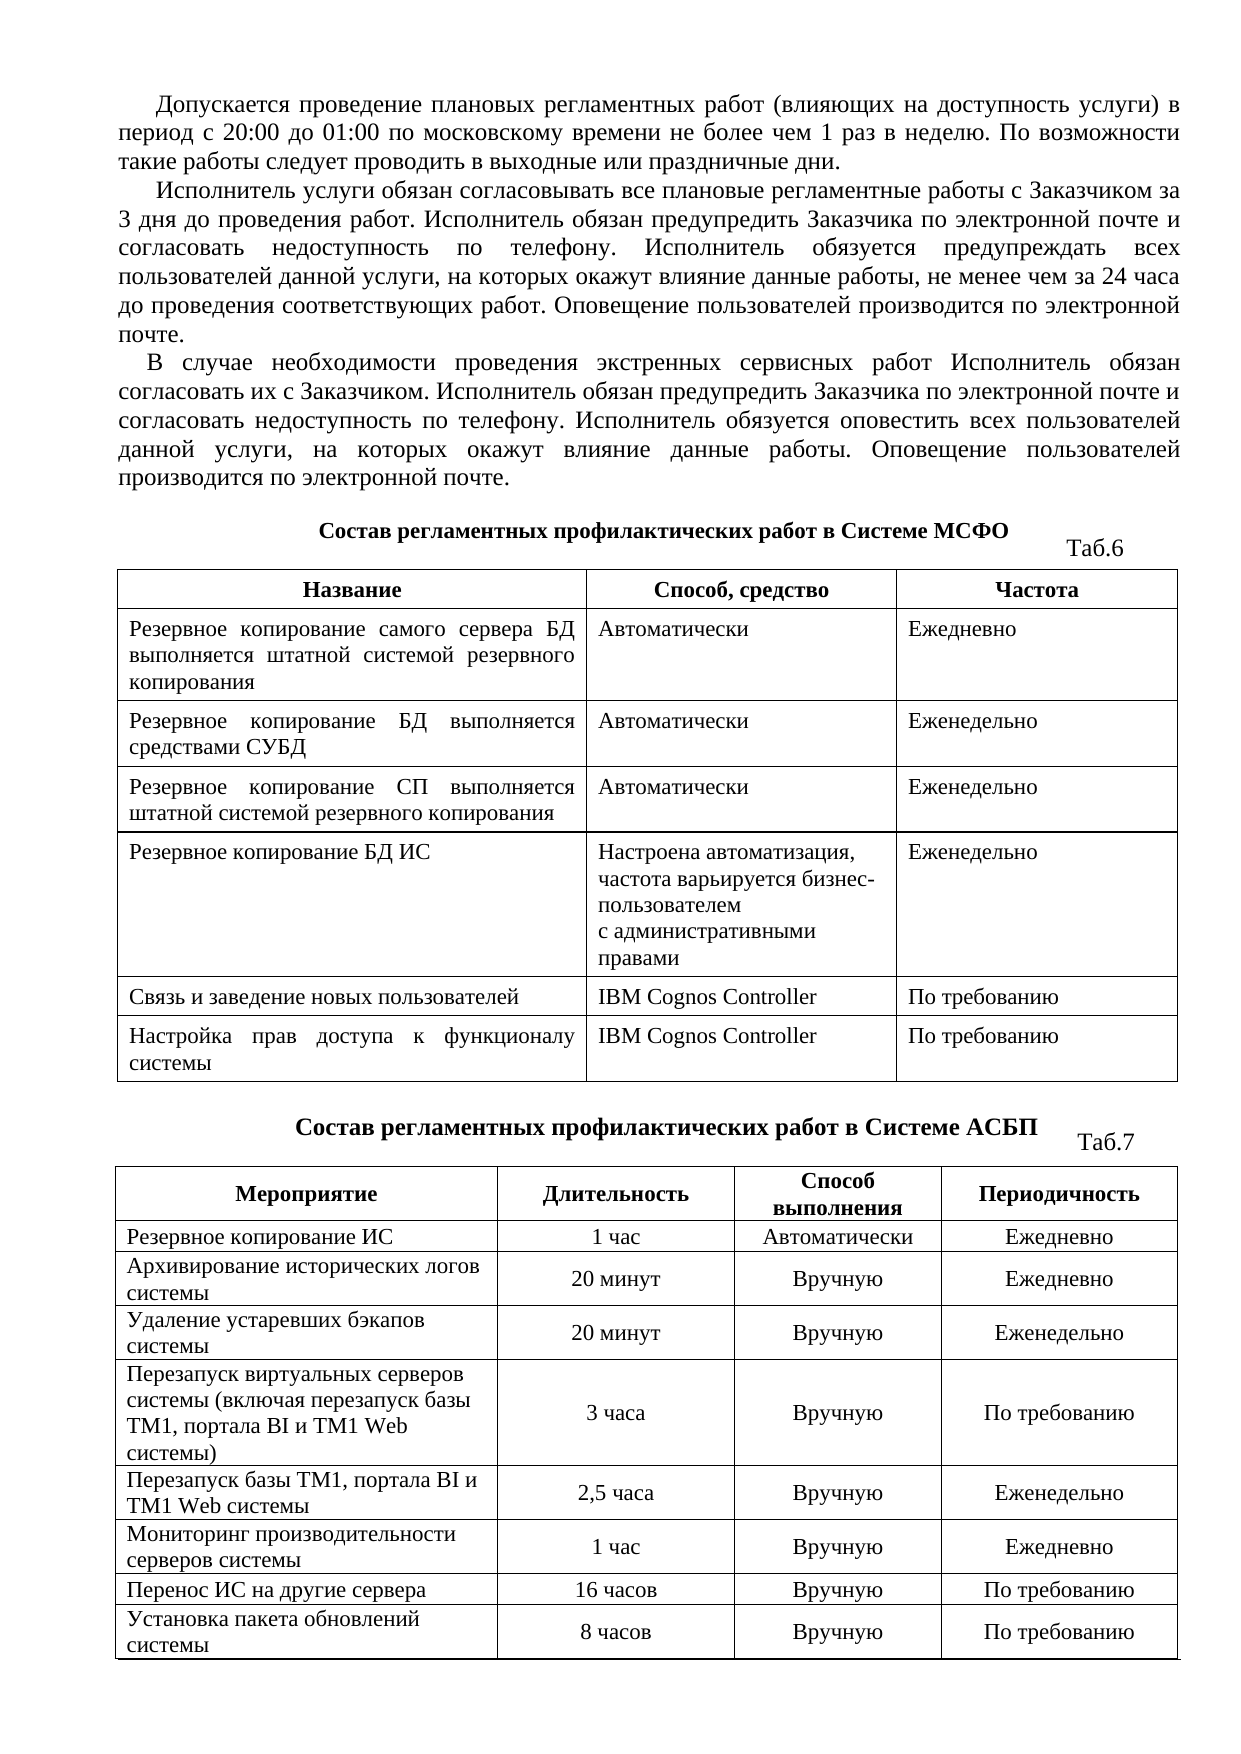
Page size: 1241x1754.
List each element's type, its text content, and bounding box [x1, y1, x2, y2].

table_cell Автоматически [587, 767, 896, 831]
table_cell Ежедневно [942, 1520, 1177, 1573]
table_cell 20 минут [498, 1252, 734, 1305]
table_cell Резервное копирование БД ИС [118, 833, 586, 976]
table_cell Архивирование исторических логов системы [116, 1252, 497, 1305]
table_cell 2,5 часа [498, 1466, 734, 1519]
text Состав регламентных профилактических работ в Системе АСБП [146, 1112, 1181, 1141]
table_cell Еженедельно [897, 767, 1177, 831]
table_cell 1 час [498, 1221, 734, 1251]
table_cell Еженедельно [897, 833, 1177, 976]
table_cell Еженедельно [942, 1306, 1177, 1359]
table_cell Вручную [735, 1605, 941, 1658]
table_cell Автоматически [587, 701, 896, 766]
table_cell Еженедельно [897, 701, 1177, 766]
table_cell Перезапуск базы TM1, портала BI и TM1 Web системы [116, 1466, 497, 1519]
text Состав регламентных профилактических работ в Системе МСФО [146, 517, 1181, 544]
table_cell Вручную [735, 1574, 941, 1604]
table_cell Автоматически [587, 609, 896, 700]
table_cell Связь и заведение новых пользователей [118, 977, 586, 1015]
table_cell Автоматически [735, 1221, 941, 1251]
text Допускается проведение плановых регламентных работ (влияющих на доступность услуги) в период с 20:00 до 01:00 по московскому времени не более чем 1 раз в неделю. По возможности такие работы следует проводить в выходные или праздничные дни. [118, 89, 1181, 175]
table_cell 3 часа [498, 1360, 734, 1465]
table_header Способ выполнения [735, 1167, 941, 1220]
table_cell Еженедельно [942, 1466, 1177, 1519]
table_cell 16 часов [498, 1574, 734, 1604]
table_cell Удаление устаревших бэкапов системы [116, 1306, 497, 1359]
table_header Мероприятие [116, 1167, 497, 1220]
table_header Способ, средство [587, 570, 896, 608]
table_cell По требованию [942, 1360, 1177, 1465]
table_cell IBM Cognos Controller [587, 977, 896, 1015]
table_cell Вручную [735, 1252, 941, 1305]
table_cell Вручную [735, 1520, 941, 1573]
table_cell Резервное копирование БД выполняется средствами СУБД [118, 701, 586, 766]
text Исполнитель услуги обязан согласовывать все плановые регламентные работы с Заказчиком за 3 дня до проведения работ. Исполнитель обязан предупредить Заказчика по электронной почте и согласовать недоступность по телефону. Исполнитель обязуется предупреждать всех пользователей данной услуги, на которых окажут влияние данные работы, не менее чем за 24 часа до проведения соответствующих работ. Оповещение пользователей производится по электронной почте. [118, 175, 1181, 347]
table_cell Вручную [735, 1360, 941, 1465]
table_cell Перезапуск виртуальных серверов системы (включая перезапуск базы TM1, портала BI и TM1 Web системы) [116, 1360, 497, 1465]
table_cell Настройка прав доступа к функционалу системы [118, 1016, 586, 1081]
table_cell Резервное копирование самого сервера БД выполняется штатной системой резервного копирования [118, 609, 586, 700]
table_header Периодичность [942, 1167, 1177, 1220]
table_cell Установка пакета обновлений системы [116, 1605, 497, 1658]
table_cell Перенос ИС на другие сервера [116, 1574, 497, 1604]
table_cell IBM Cognos Controller [587, 1016, 896, 1081]
table_cell Вручную [735, 1306, 941, 1359]
table_cell Ежедневно [942, 1252, 1177, 1305]
table_cell Вручную [735, 1466, 941, 1519]
table_cell Резервное копирование СП выполняется штатной системой резервного копирования [118, 767, 586, 831]
table_cell По требованию [897, 977, 1177, 1015]
table_header Название [118, 570, 586, 608]
table_cell 8 часов [498, 1605, 734, 1658]
table_cell По требованию [942, 1574, 1177, 1604]
table_cell Резервное копирование ИС [116, 1221, 497, 1251]
table_cell По требованию [897, 1016, 1177, 1081]
table_header Длительность [498, 1167, 734, 1220]
table_cell Ежедневно [897, 609, 1177, 700]
table_cell Мониторинг производительности серверов системы [116, 1520, 497, 1573]
table_header Частота [897, 570, 1177, 608]
table_cell По требованию [942, 1605, 1177, 1658]
table_cell 20 минут [498, 1306, 734, 1359]
table_cell Ежедневно [942, 1221, 1177, 1251]
table_cell Настроена автоматизация, частота варьируется бизнес-пользователем с административными правами [587, 833, 896, 976]
text В случае необходимости проведения экстренных сервисных работ Исполнитель обязан согласовать их с Заказчиком. Исполнитель обязан предупредить Заказчика по электронной почте и согласовать недоступность по телефону. Исполнитель обязуется оповестить всех пользователей данной услуги, на которых окажут влияние данные работы. Оповещение пользователей производится по электронной почте. [118, 347, 1181, 491]
table_cell 1 час [498, 1520, 734, 1573]
